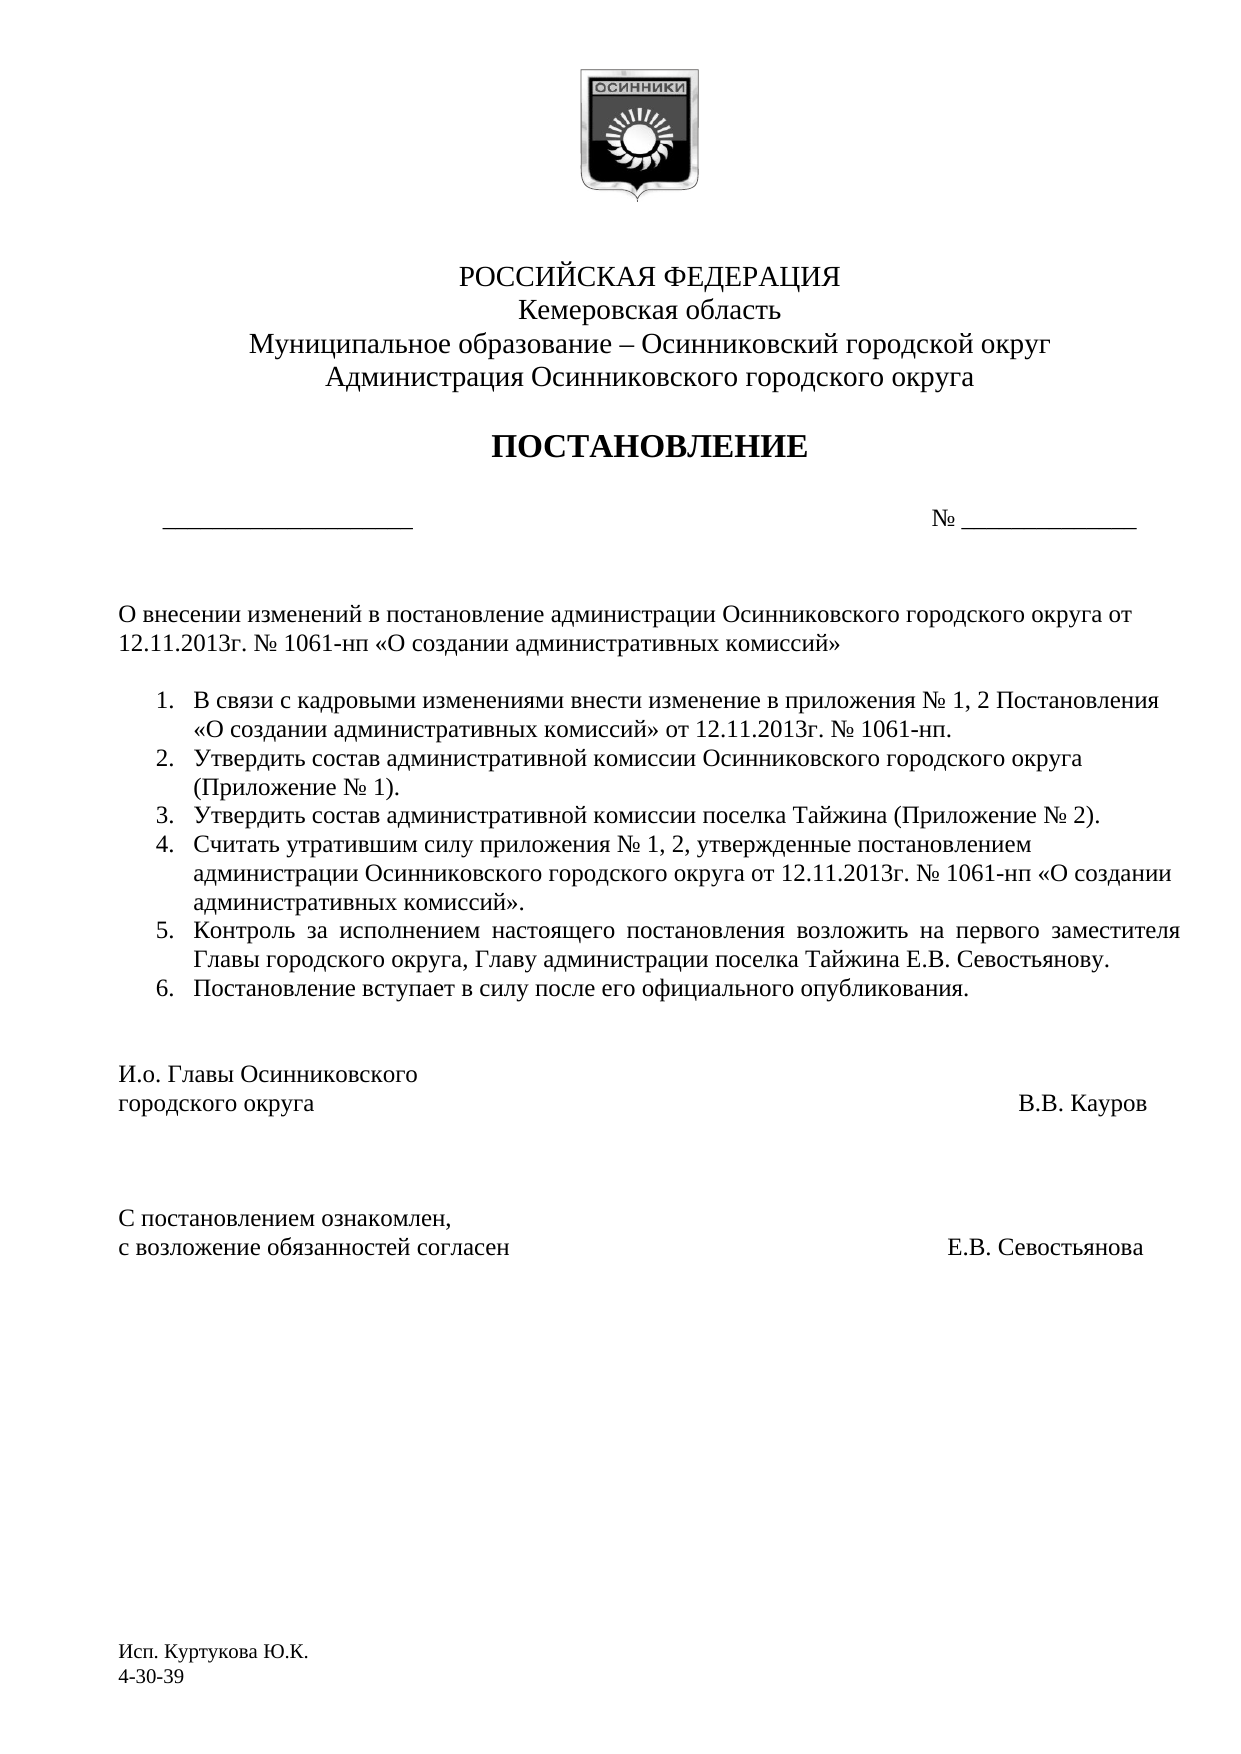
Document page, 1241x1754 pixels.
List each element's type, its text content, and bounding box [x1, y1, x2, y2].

text с возложение обязанностей согласен Е.В. Севостьянова [118, 1232, 1181, 1260]
text Кемеровская область [118, 292, 1181, 326]
text 4-30-39 [118, 1663, 1181, 1688]
list Считать утратившим силу приложения № 1, 2, утвержденные постановлением администрации Осинниковского городского округа от 12.11.2013г. № 1061-нп «О создании административных комиссий». [156, 829, 1181, 915]
text РОССИЙСКАЯ ФЕДЕРАЦИЯ [118, 259, 1181, 292]
text Администрация Осинниковского городского округа [118, 359, 1181, 393]
list Постановление вступает в силу после его официального опубликования. [156, 973, 1181, 1002]
text Исп. Куртукова Ю.К. [118, 1639, 1181, 1663]
list Контроль за исполнением настоящего постановления возложить на первого заместителя Главы городского округа, Главу администрации поселка Тайжина Е.В. Севостьянову. [156, 915, 1181, 973]
text городского округа В.В. Кауров [118, 1088, 1181, 1117]
text И.о. Главы Осинниковского [118, 1059, 1181, 1088]
text ПОСТАНОВЛЕНИЕ [118, 427, 1181, 465]
text Муниципальное образование – Осинниковский городской округ [118, 326, 1181, 359]
list Утвердить состав административной комиссии Осинниковского городского округа (Приложение № 1). [156, 743, 1181, 800]
text О внесении изменений в постановление администрации Осинниковского городского округа от 12.11.2013г. № 1061-нп «О создании административных комиссий» [118, 599, 1181, 657]
text С постановлением ознакомлен, [118, 1203, 1181, 1232]
list Утвердить состав административной комиссии поселка Тайжина (Приложение № 2). [156, 800, 1181, 829]
list В связи с кадровыми изменениями внести изменение в приложения № 1, 2 Постановления «О создании административных комиссий» от 12.11.2013г. № 1061-нп. [156, 685, 1181, 743]
text ____________________ № ______________ [118, 503, 1181, 532]
